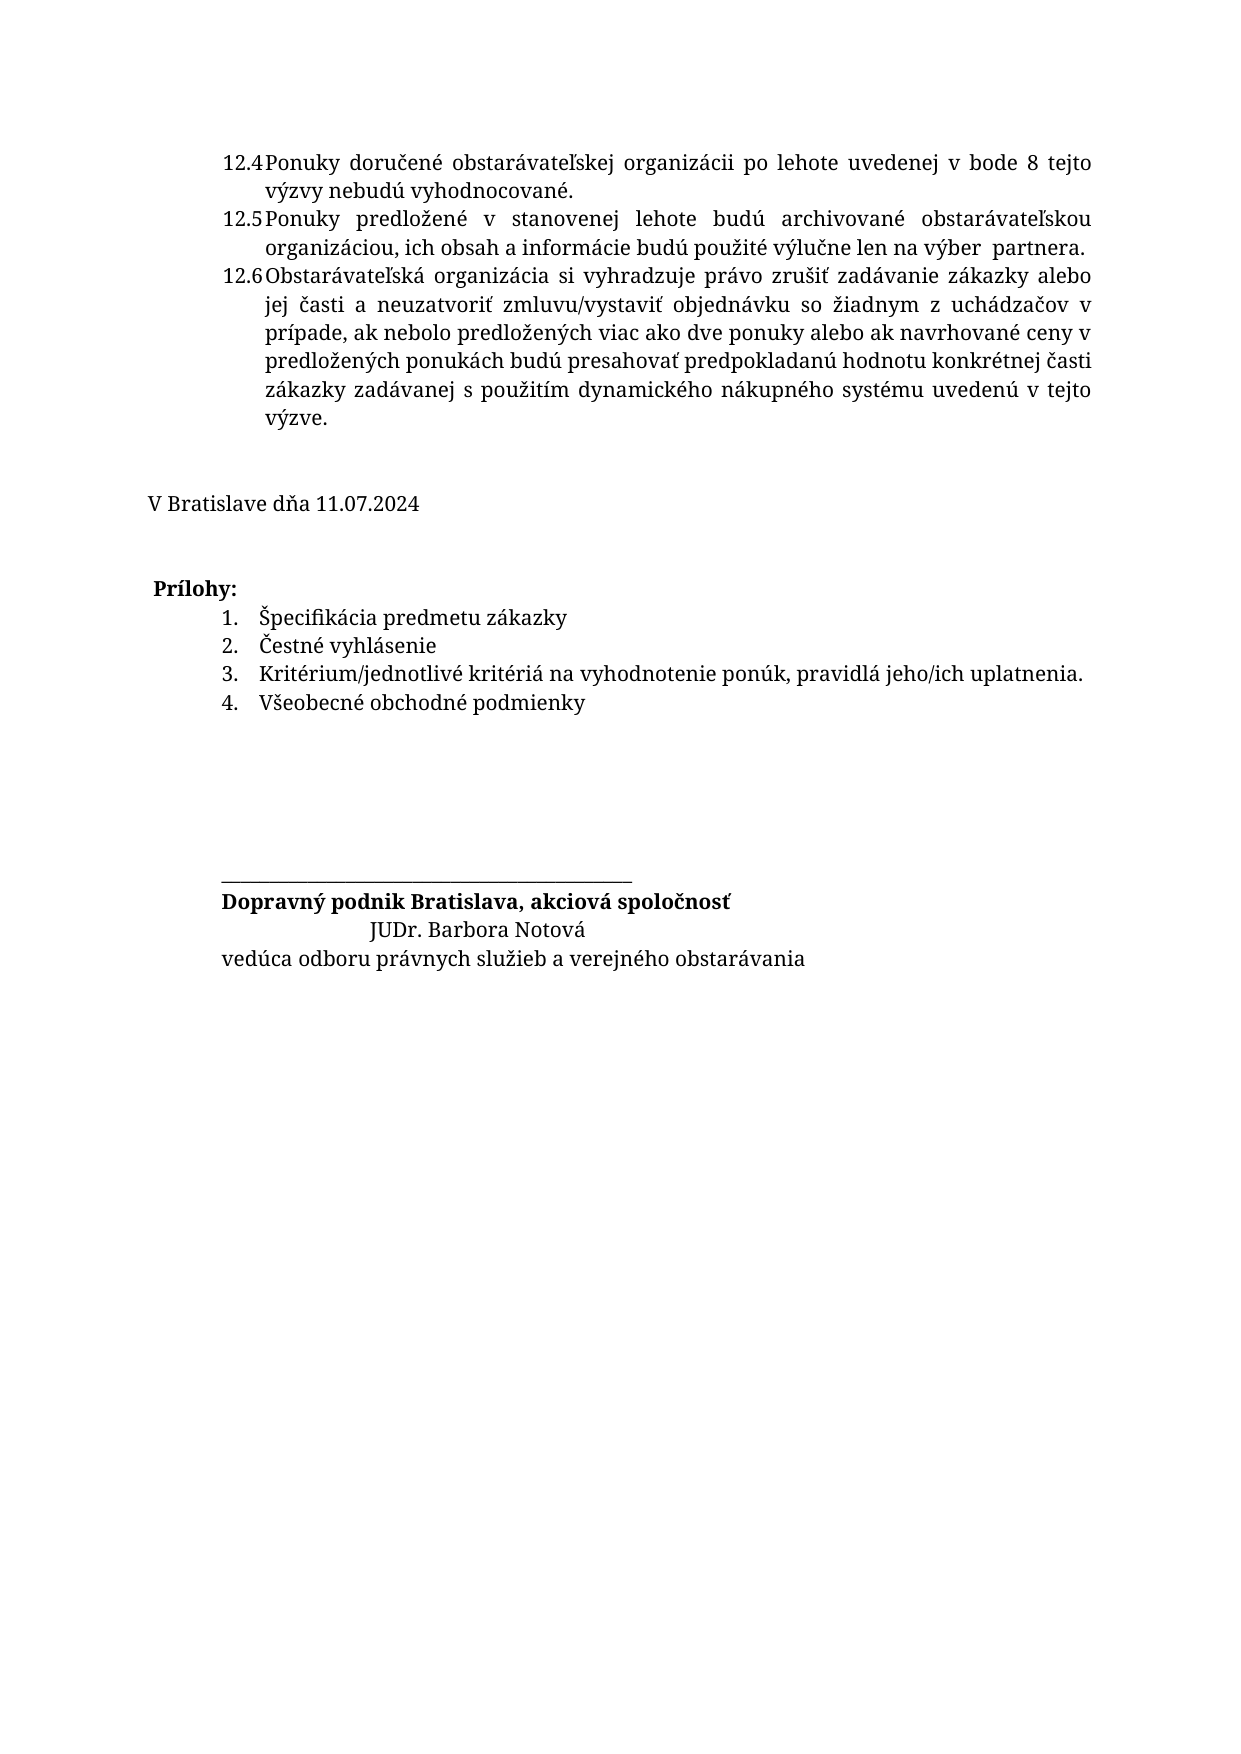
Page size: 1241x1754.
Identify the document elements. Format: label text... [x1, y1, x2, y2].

list Ponuky predložené v stanovenej lehote budú archivované obstarávateľskou organizáciou, ich obsah a informácie budú použité výlučne len na výber partnera. [223, 204, 1093, 261]
text V Bratislave dňa 11.07.2024 [148, 489, 1093, 517]
text JUDr. Barbora Notová [148, 915, 1093, 944]
text ___________________________________________ [148, 858, 1093, 887]
list Obstarávateľská organizácia si vyhradzuje právo zrušiť zadávanie zákazky alebo jej časti a neuzatvoriť zmluvu/vystaviť objednávku so žiadnym z uchádzačov v prípade, ak nebolo predložených viac ako dve ponuky alebo ak navrhované ceny v predložených ponukách budú presahovať predpokladanú hodnotu konkrétnej časti zákazky zadávanej s použitím dynamického nákupného systému uvedenú v tejto výzve. [223, 261, 1093, 432]
list Kritérium/jednotlivé kritériá na vyhodnotenie ponúk, pravidlá jeho/ich uplatnenia. [221, 659, 1093, 688]
text vedúca odboru právnych služieb a verejného obstarávania [148, 944, 1093, 972]
list Ponuky doručené obstarávateľskej organizácii po lehote uvedenej v bode 8 tejto výzvy nebudú vyhodnocované. [223, 148, 1093, 204]
list Všeobecné obchodné podmienky [221, 688, 1093, 716]
text Dopravný podnik Bratislava, akciová spoločnosť [148, 887, 1093, 915]
list Čestné vyhlásenie [221, 631, 1093, 659]
text Prílohy: [148, 574, 1093, 603]
list Špecifikácia predmetu zákazky [221, 603, 1093, 631]
